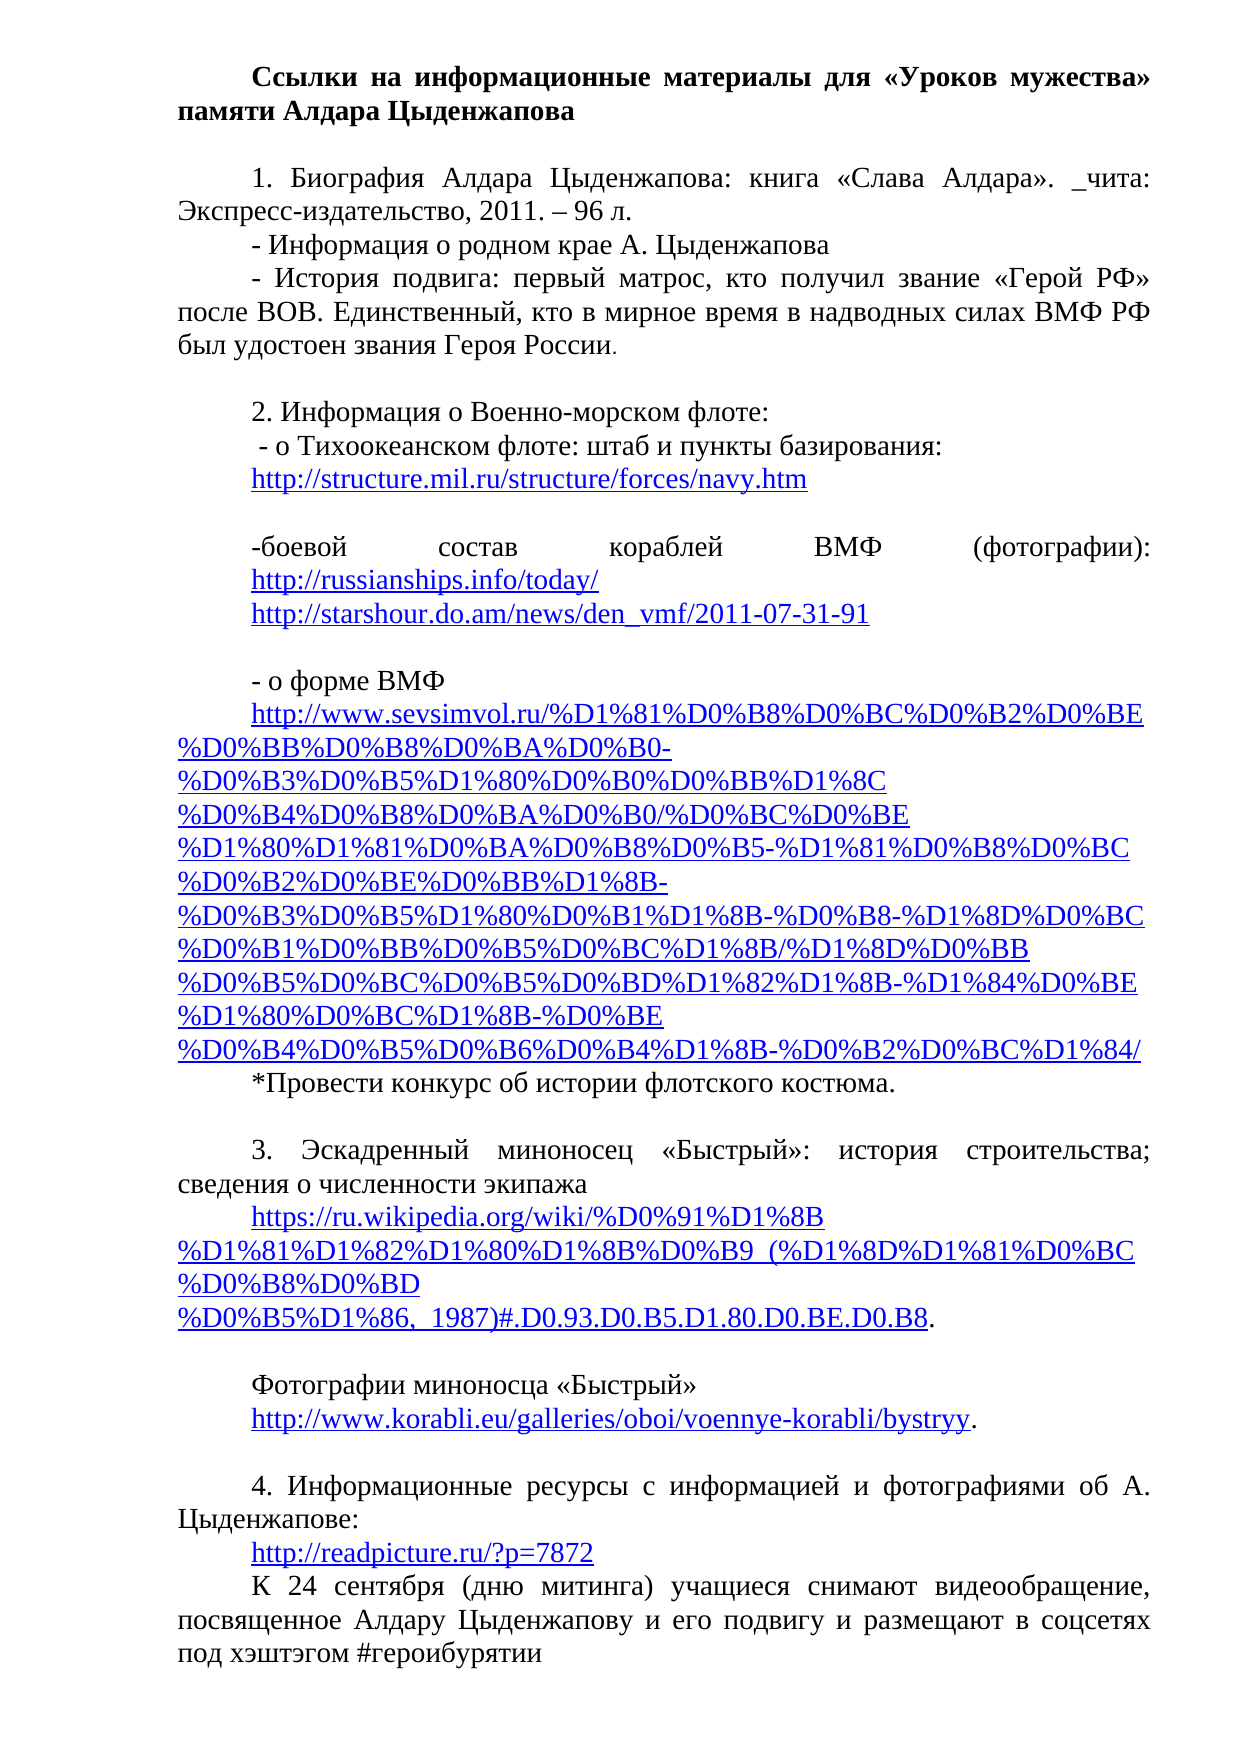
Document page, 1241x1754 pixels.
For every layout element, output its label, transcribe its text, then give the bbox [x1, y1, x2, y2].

text http://www.sevsimvol.ru/%D1%81%D0%B8%D0%BC%D0%B2%D0%BE%D0%BB%D0%B8%D0%BA%D0%B0-%D0%B3%D0%B5%D1%80%D0%B0%D0%BB%D1%8C%D0%B4%D0%B8%D0%BA%D0%B0/%D0%BC%D0%BE%D1%80%D1%81%D0%BA%D0%B8%D0%B5-%D1%81%D0%B8%D0%BC%D0%B2%D0%BE%D0%BB%D1%8B-%D0%B3%D0%B5%D1%80%D0%B1%D1%8B-%D0%B8-%D1%8D%D0%BC%D0%B1%D0%BB%D0%B5%D0%BC%D1%8B/%D1%8D%D0%BB%D0%B5%D0%BC%D0%B5%D0%BD%D1%82%D1%8B-%D1%84%D0%BE%D1%80%D0%BC%D1%8B-%D0%BE%D0%B4%D0%B5%D0%B6%D0%B4%D1%8B-%D0%B2%D0%BC%D1%84/ [177, 696, 1152, 1065]
text Ссылки на информационные материалы для «Уроков мужества» памяти Алдара Цыденжапова [177, 59, 1152, 126]
text -боевой состав кораблей ВМФ (фотографии): http://russianships.info/today/ [251, 529, 1152, 596]
text Фотографии миноносца «Быстрый» [177, 1367, 1152, 1401]
text - История подвига: первый матрос, кто получил звание «Герой РФ» после ВОВ. Единственный, кто в мирное время в надводных силах ВМФ РФ был удостоен звания Героя России. [177, 260, 1152, 361]
text - о Тихоокеанском флоте: штаб и пункты базирования: [177, 428, 1152, 462]
text https://ru.wikipedia.org/wiki/%D0%91%D1%8B%D1%81%D1%82%D1%80%D1%8B%D0%B9_(%D1%8D%D1%81%D0%BC%D0%B8%D0%BD%D0%B5%D1%86,_1987)#.D0.93.D0.B5.D1.80.D0.BE.D0.B8. [177, 1199, 1152, 1334]
text 3. Эскадренный миноносец «Быстрый»: история строительства; сведения о численности экипажа [177, 1132, 1152, 1199]
text http://starshour.do.am/news/den_vmf/2011-07-31-91 [177, 596, 1152, 629]
text *Провести конкурс об истории флотского костюма. [177, 1065, 1152, 1099]
text http://readpicture.ru/?p=7872 [177, 1535, 1152, 1568]
text 2. Информация о Военно-морском флоте: [177, 394, 1152, 428]
text http://structure.mil.ru/structure/forces/navy.htm [177, 462, 1152, 495]
text - Информация о родном крае А. Цыденжапова [177, 227, 1152, 260]
text 4. Информационные ресурсы с информацией и фотографиями об А. Цыденжапове: [177, 1468, 1152, 1535]
text К 24 сентября (дню митинга) учащиеся снимают видеообращение, посвященное Алдару Цыденжапову и его подвигу и размещают в соцсетях под хэштэгом #героибурятии [177, 1568, 1152, 1669]
text - о форме ВМФ [177, 663, 1152, 696]
text http://www.korabli.eu/galleries/oboi/voennye-korabli/bystryy. [177, 1401, 1152, 1434]
text 1. Биография Алдара Цыденжапова: книга «Слава Алдара». _чита: Экспресс-издательство, 2011. – 96 л. [177, 160, 1152, 227]
